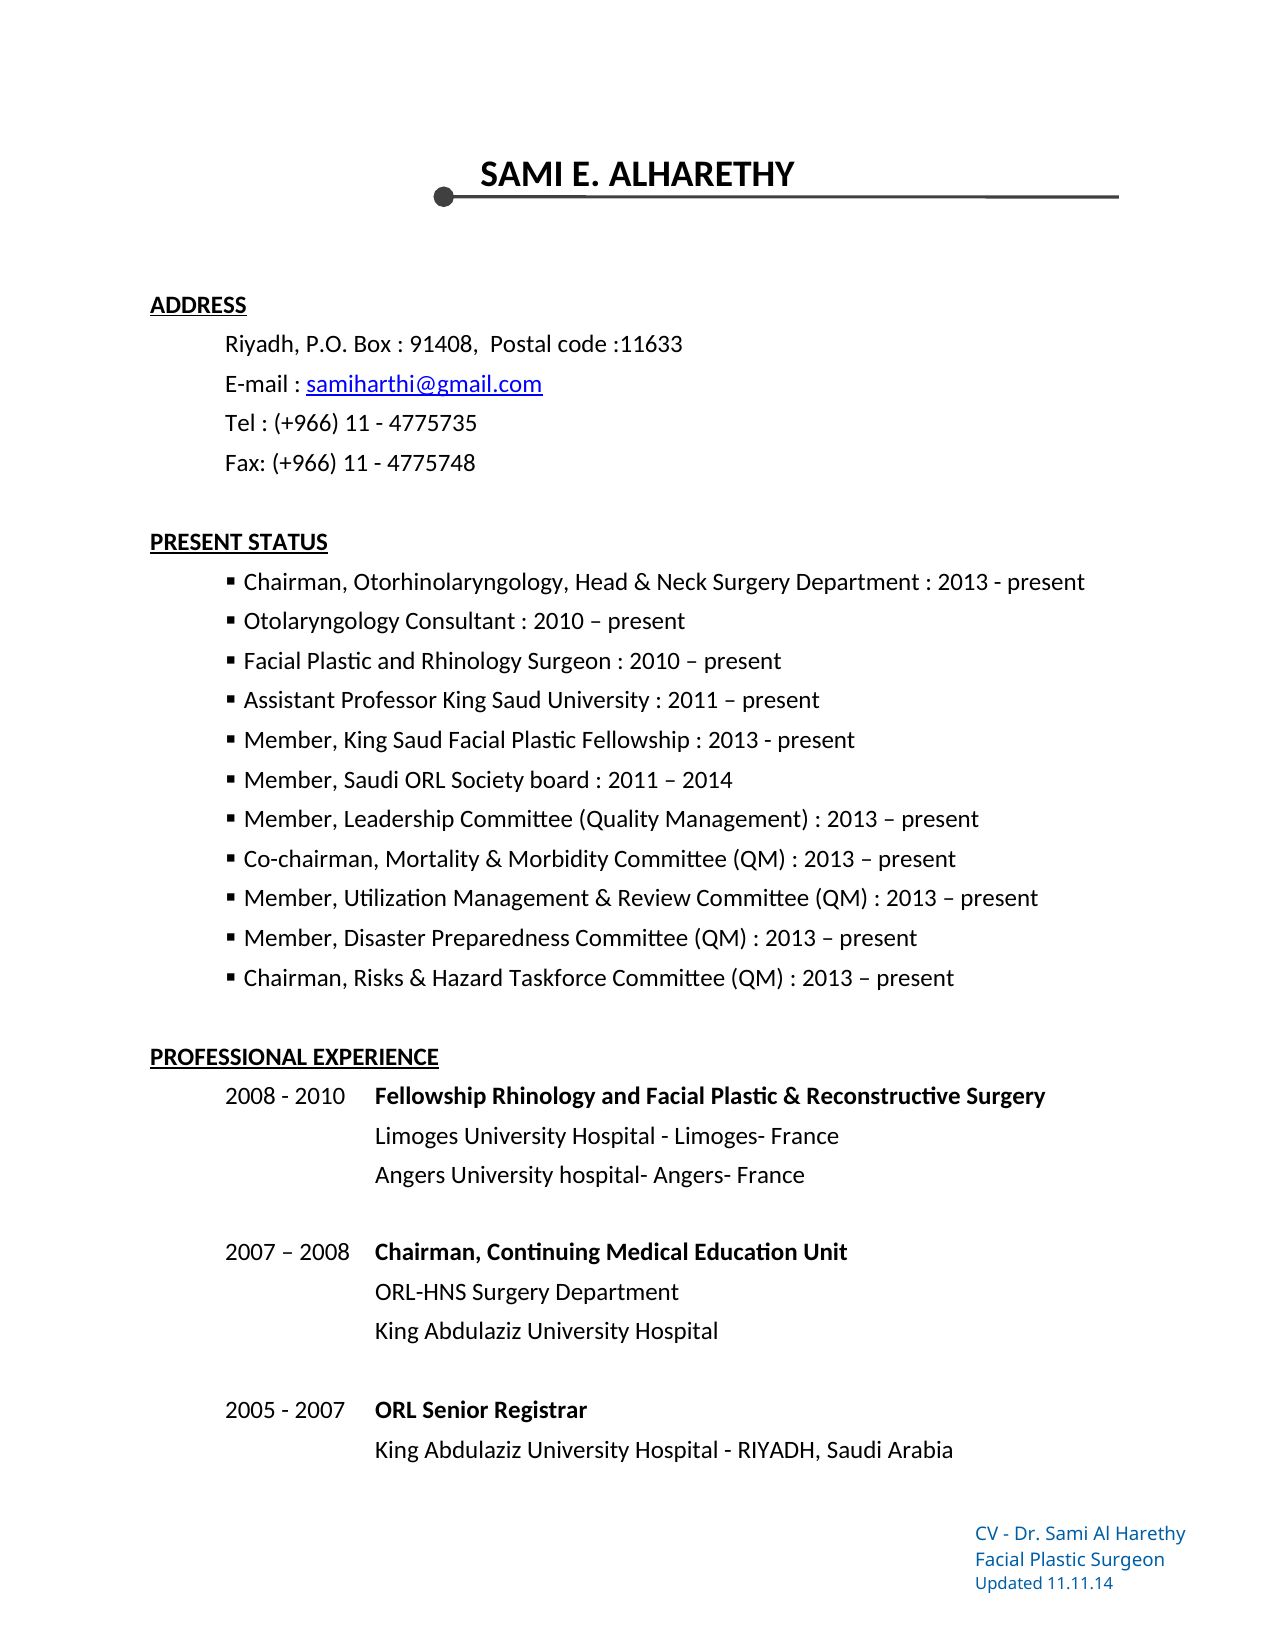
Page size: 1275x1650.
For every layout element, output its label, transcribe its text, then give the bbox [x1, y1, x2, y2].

text SAMI E. ALHARETHY [150, 150, 1125, 196]
text PRESENT STATUS [150, 526, 1125, 557]
list Member, Utilization Management & Review Committee (QM) : 2013 – present [225, 882, 1110, 913]
list Co-chairman, Mortality & Morbidity Committee (QM) : 2013 – present [225, 843, 1110, 873]
text Riyadh, P.O. Box : 91408, Postal code :11633 [150, 328, 1125, 359]
list Chairman, Otorhinolaryngology, Head & Neck Surgery Department : 2013 - present [225, 566, 1125, 596]
text PROFESSIONAL EXPERIENCE [150, 1041, 1125, 1071]
list Chairman, Risks & Hazard Taskforce Committee (QM) : 2013 – present [225, 962, 1110, 992]
text Angers University hospital- Angers- France [150, 1159, 1125, 1190]
list Member, Saudi ORL Society board : 2011 – 2014 [225, 764, 1110, 794]
list Facial Plastic and Rhinology Surgeon : 2010 – present [225, 645, 1110, 676]
text Fax: (+966) 11 - 4775748 [150, 447, 1125, 478]
list Assistant Professor King Saud University : 2011 – present [225, 684, 1110, 715]
text King Abdulaziz University Hospital [300, 1315, 1125, 1346]
list Otolaryngology Consultant : 2010 – present [225, 605, 1125, 636]
subtitle ADDRESS [150, 289, 1125, 319]
text E-mail : samiharthi@gmail.com [150, 368, 1125, 398]
text 2007 – 2008 Chairman, Continuing Medical Education Unit [150, 1236, 1125, 1267]
text ORL-HNS Surgery Department [150, 1276, 1125, 1306]
text 2005 - 2007 ORL Senior Registrar [150, 1394, 1125, 1425]
list Member, Leadership Committee (Quality Management) : 2013 – present [225, 803, 1110, 834]
text 2008 - 2010 Fellowship Rhinology and Facial Plastic & Reconstructive Surgery Limoges University Hospital - Limoges- France [225, 1080, 1125, 1151]
list Member, King Saud Facial Plastic Fellowship : 2013 - present [225, 724, 1110, 755]
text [300, 1434, 1125, 1465]
text Tel : (+966) 11 - 4775735 [150, 407, 1125, 438]
list Member, Disaster Preparedness Committee (QM) : 2013 – present [225, 922, 1110, 953]
